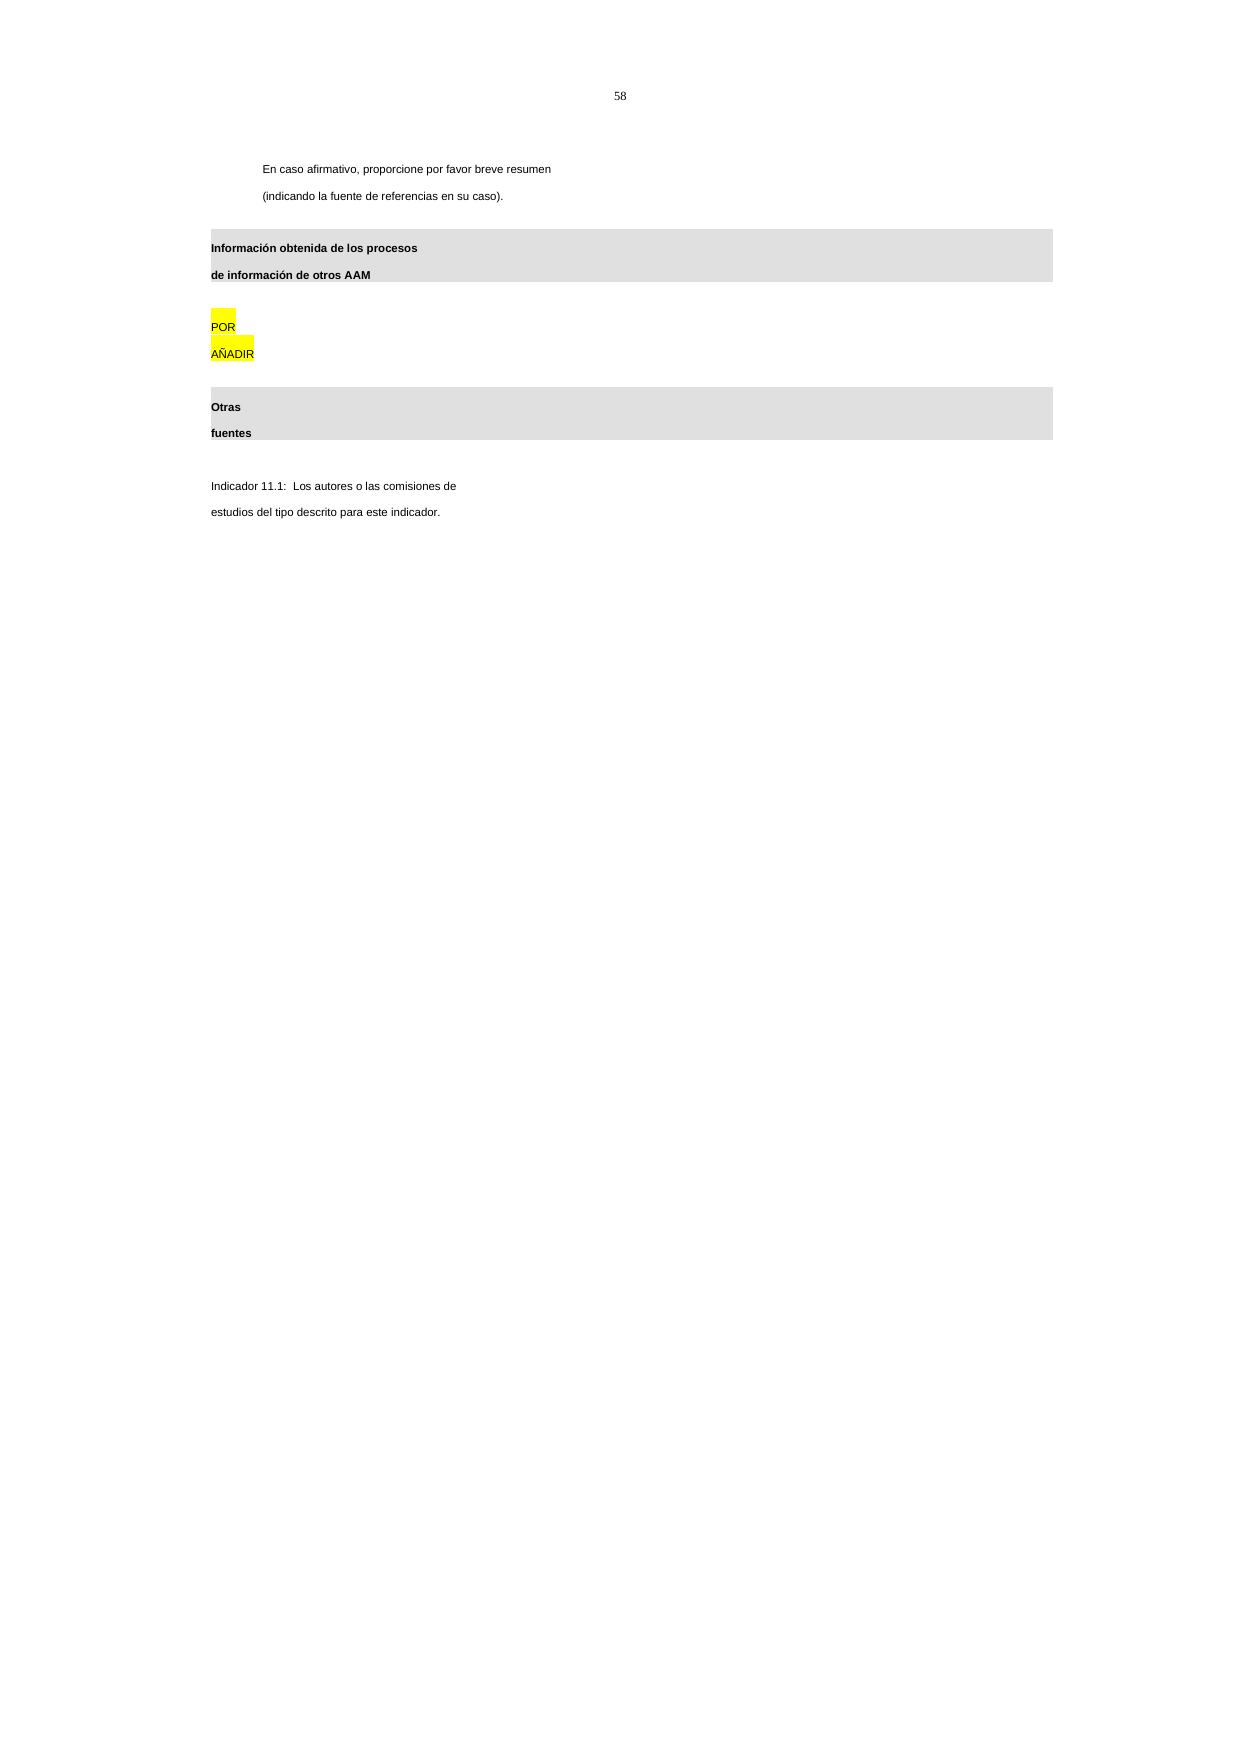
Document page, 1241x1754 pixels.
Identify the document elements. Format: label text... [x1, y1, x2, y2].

text En caso afirmativo, proporcione por favor breve resumen (indicando la fuente de referencias en su caso). [262, 150, 1053, 203]
text Indicador 11.1: Los autores o las comisiones de estudios del tipo descrito para este indicador. [211, 466, 1053, 519]
text Información obtenida de los procesos de información de otros AAM [211, 229, 1053, 282]
text POR AÑADIR [211, 308, 1053, 361]
text Otras fuentes [211, 387, 1053, 440]
